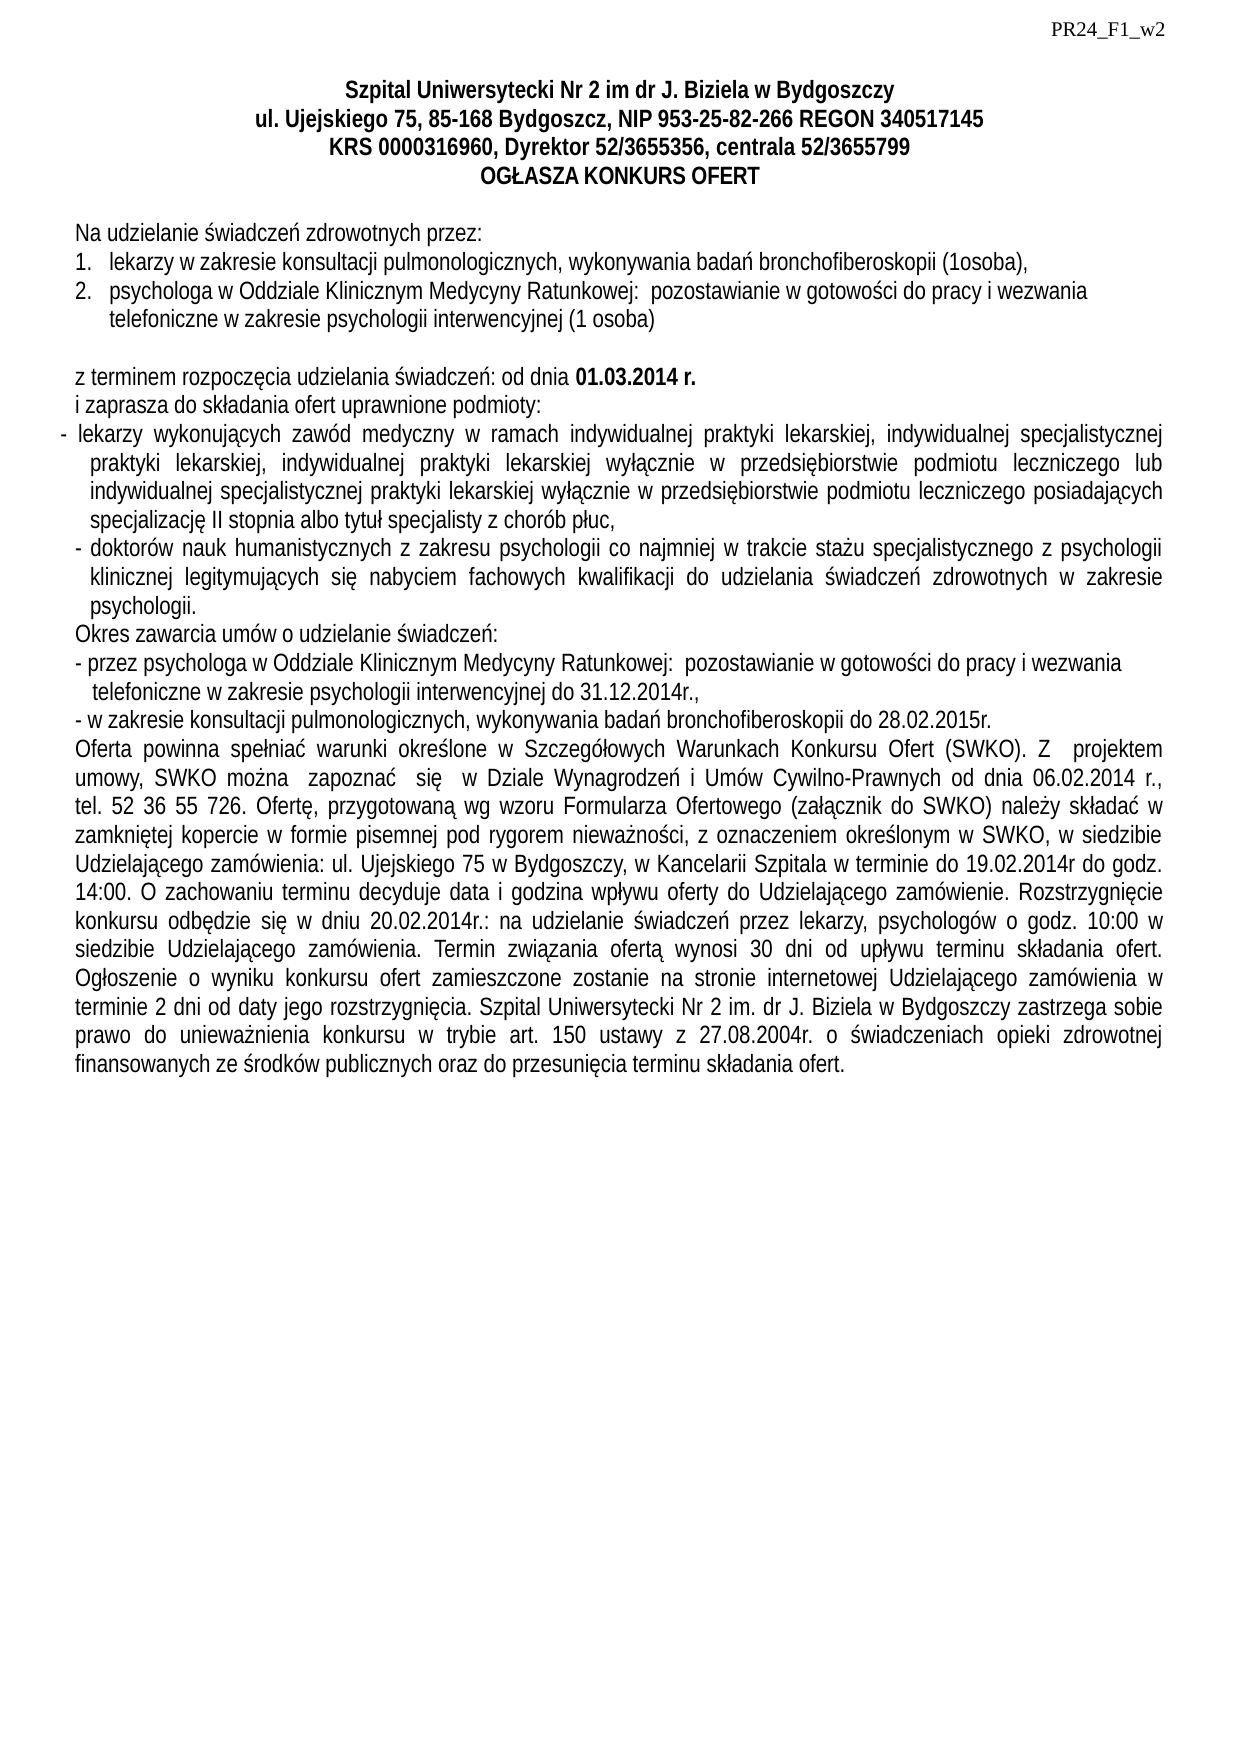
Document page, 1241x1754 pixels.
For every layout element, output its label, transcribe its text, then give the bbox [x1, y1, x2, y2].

text ul. Ujejskiego 75, 85-168 Bydgoszcz, NIP 953-25-82-266 REGON 340517145 [75, 104, 1165, 132]
subtitle OGŁASZA KONKURS OFERT [75, 161, 1165, 189]
text telefoniczne w zakresie psychologii interwencyjnej (1 osoba) [75, 304, 1165, 333]
text - w zakresie konsultacji pulmonologicznych, wykonywania badań bronchofiberoskopii do 28.02.2015r. [75, 705, 1165, 734]
text Na udzielanie świadczeń zdrowotnych przez: [75, 218, 1165, 247]
text - lekarzy wykonujących zawód medyczny w ramach indywidualnej praktyki lekarskiej, indywidualnej specjalistycznej praktyki lekarskiej, indywidualnej praktyki lekarskiej wyłącznie w przedsiębiorstwie podmiotu leczniczego lub indywidualnej specjalistycznej praktyki lekarskiej wyłącznie w przedsiębiorstwie podmiotu leczniczego posiadających specjalizację II stopnia albo tytuł specjalisty z chorób płuc, [60, 419, 1165, 533]
text - przez psychologa w Oddziale Klinicznym Medycyny Ratunkowej: pozostawianie w gotowości do pracy i wezwania [75, 648, 1165, 677]
text - doktorów nauk humanistycznych z zakresu psychologii co najmniej w trakcie stażu specjalistycznego z psychologii klinicznej legitymujących się nabyciem fachowych kwalifikacji do udzielania świadczeń zdrowotnych w zakresie psychologii. [75, 533, 1165, 619]
text Oferta powinna spełniać warunki określone w Szczegółowych Warunkach Konkursu Ofert (SWKO). Z projektem umowy, SWKO można zapoznać się w Dziale Wynagrodzeń i Umów Cywilno-Prawnych od dnia 06.02.2014 r., tel. 52 36 55 726. Ofertę, przygotowaną wg wzoru Formularza Ofertowego (załącznik do SWKO) należy składać w zamkniętej kopercie w formie pisemnej pod rygorem nieważności, z oznaczeniem określonym w SWKO, w siedzibie Udzielającego zamówienia: ul. Ujejskiego 75 w Bydgoszczy, w Kancelarii Szpitala w terminie do 19.02.2014r do godz. 14:00. O zachowaniu terminu decyduje data i godzina wpływu oferty do Udzielającego zamówienie. Rozstrzygnięcie konkursu odbędzie się w dniu 20.02.2014r.: na udzielanie świadczeń przez lekarzy, psychologów o godz. 10:00 w siedzibie Udzielającego zamówienia. Termin związania ofertą wynosi 30 dni od upływu terminu składania ofert. Ogłoszenie o wyniku konkursu ofert zamieszczone zostanie na stronie internetowej Udzielającego zamówienia w terminie 2 dni od daty jego rozstrzygnięcia. Szpital Uniwersytecki Nr 2 im. dr J. Biziela w Bydgoszczy zastrzega sobie prawo do unieważnienia konkursu w trybie art. 150 ustawy z 27.08.2004r. o świadczeniach opieki zdrowotnej finansowanych ze środków publicznych oraz do przesunięcia terminu składania ofert. [75, 734, 1165, 1078]
text Okres zawarcia umów o udzielanie świadczeń: [75, 619, 1165, 648]
text i zaprasza do składania ofert uprawnione podmioty: [75, 390, 1165, 419]
text KRS 0000316960, Dyrektor 52/3655356, centrala 52/3655799 [75, 132, 1165, 161]
text telefoniczne w zakresie psychologii interwencyjnej do 31.12.2014r., [75, 677, 1165, 705]
title Szpital Uniwersytecki Nr 2 im dr J. Biziela w Bydgoszczy [75, 75, 1165, 104]
text 1. lekarzy w zakresie konsultacji pulmonologicznych, wykonywania badań bronchofiberoskopii (1osoba), [75, 247, 1165, 276]
text 2. psychologa w Oddziale Klinicznym Medycyny Ratunkowej: pozostawianie w gotowości do pracy i wezwania [75, 276, 1165, 304]
text z terminem rozpoczęcia udzielania świadczeń: od dnia 01.03.2014 r. [75, 362, 1165, 390]
